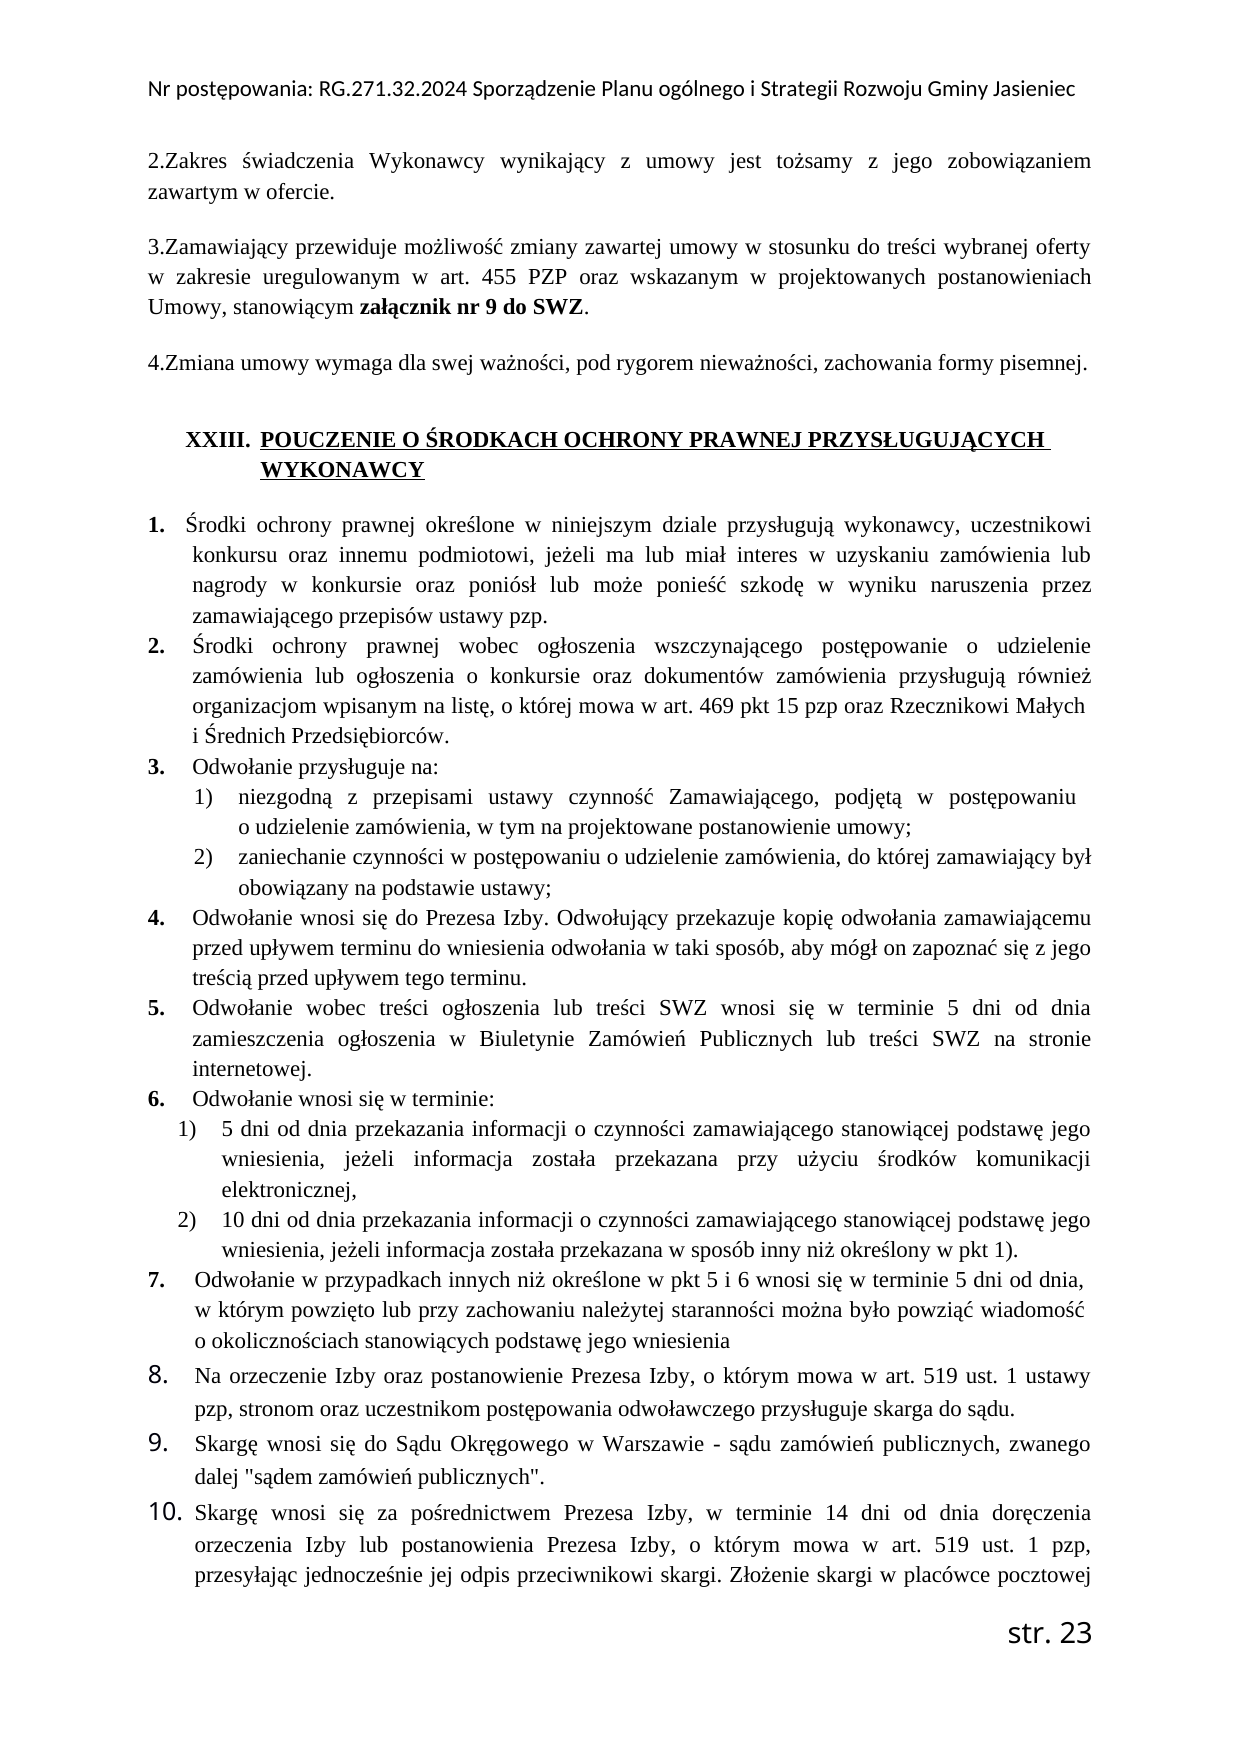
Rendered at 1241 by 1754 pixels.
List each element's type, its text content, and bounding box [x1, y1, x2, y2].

text 7. Odwołanie w przypadkach innych niż określone w pkt 5 i 6 wnosi się w terminie 5 dni od dnia, w którym powzięto lub przy zachowaniu należytej staranności można było powziąć wiadomość o okolicznościach stanowiących podstawę jego wniesienia [148, 1266, 1093, 1353]
list Środki ochrony prawnej określone w niniejszym dziale przysługują wykonawcy, uczestnikowi konkursu oraz innemu podmiotowi, jeżeli ma lub miał interes w uzyskaniu zamówienia lub nagrody w konkursie oraz poniósł lub może ponieść szkodę w wyniku naruszenia przez zamawiającego przepisów ustawy pzp. [148, 511, 1093, 628]
text 2.Zakres świadczenia Wykonawcy wynikający z umowy jest tożsamy z jego zobowiązaniem zawartym w ofercie. [148, 148, 1093, 204]
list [148, 1493, 1093, 1588]
text 1) niezgodną z przepisami ustawy czynność Zamawiającego, podjętą w postępowaniu o udzielenie zamówienia, w tym na projektowane postanowienie umowy; [194, 783, 1093, 839]
text 5. Odwołanie wobec treści ogłoszenia lub treści SWZ wnosi się w terminie 5 dni od dnia zamieszczenia ogłoszenia w Biuletynie Zamówień Publicznych lub treści SWZ na stronie internetowej. [148, 994, 1093, 1081]
list Skargę wnosi się do Sądu Okręgowego w Warszawie - sądu zamówień publicznych, zwanego dalej "sądem zamówień publicznych". [148, 1425, 1093, 1489]
list Odwołanie wnosi się do Prezesa Izby. Odwołujący przekazuje kopię odwołania zamawiającemu przed upływem terminu do wniesienia odwołania w taki sposób, aby mógł on zapoznać się z jego treścią przed upływem tego terminu. [148, 904, 1093, 991]
list Odwołanie przysługuje na: [148, 753, 1093, 779]
list Środki ochrony prawnej wobec ogłoszenia wszczynającego postępowanie o udzielenie zamówienia lub ogłoszenia o konkursie oraz dokumentów zamówienia przysługują również organizacjom wpisanym na listę, o której mowa w art. 469 pkt 15 pzp oraz Rzecznikowi Małych i Średnich Przedsiębiorców. [148, 632, 1093, 749]
text 4.Zmiana umowy wymaga dla swej ważności, pod rygorem nieważności, zachowania formy pisemnej. [148, 349, 1093, 375]
text 6. Odwołanie wnosi się w terminie: [148, 1085, 1093, 1111]
text 1) 5 dni od dnia przekazania informacji o czynności zamawiającego stanowiącej podstawę jego wniesienia, jeżeli informacja została przekazana przy użyciu środków komunikacji elektronicznej, [177, 1115, 1093, 1202]
list Na orzeczenie Izby oraz postanowienie Prezesa Izby, o którym mowa w art. 519 ust. 1 ustawy pzp, stronom oraz uczestnikom postępowania odwoławczego przysługuje skarga do sądu. [148, 1357, 1093, 1421]
text 3.Zamawiający przewiduje możliwość zmiany zawartej umowy w stosunku do treści wybranej oferty w zakresie uregulowanym w art. 455 PZP oraz wskazanym w projektowanych postanowieniach Umowy, stanowiącym załącznik nr 9 do SWZ. [148, 233, 1093, 320]
text 2) 10 dni od dnia przekazania informacji o czynności zamawiającego stanowiącej podstawę jego wniesienia, jeżeli informacja została przekazana w sposób inny niż określony w pkt 1). [177, 1206, 1093, 1262]
text 2) zaniechanie czynności w postępowaniu o udzielenie zamówienia, do której zamawiający był obowiązany na podstawie ustawy; [194, 843, 1093, 900]
list POUCZENIE O ŚRODKACH OCHRONY PRAWNEJ PRZYSŁUGUJĄCYCH WYKONAWCY [185, 426, 1093, 482]
